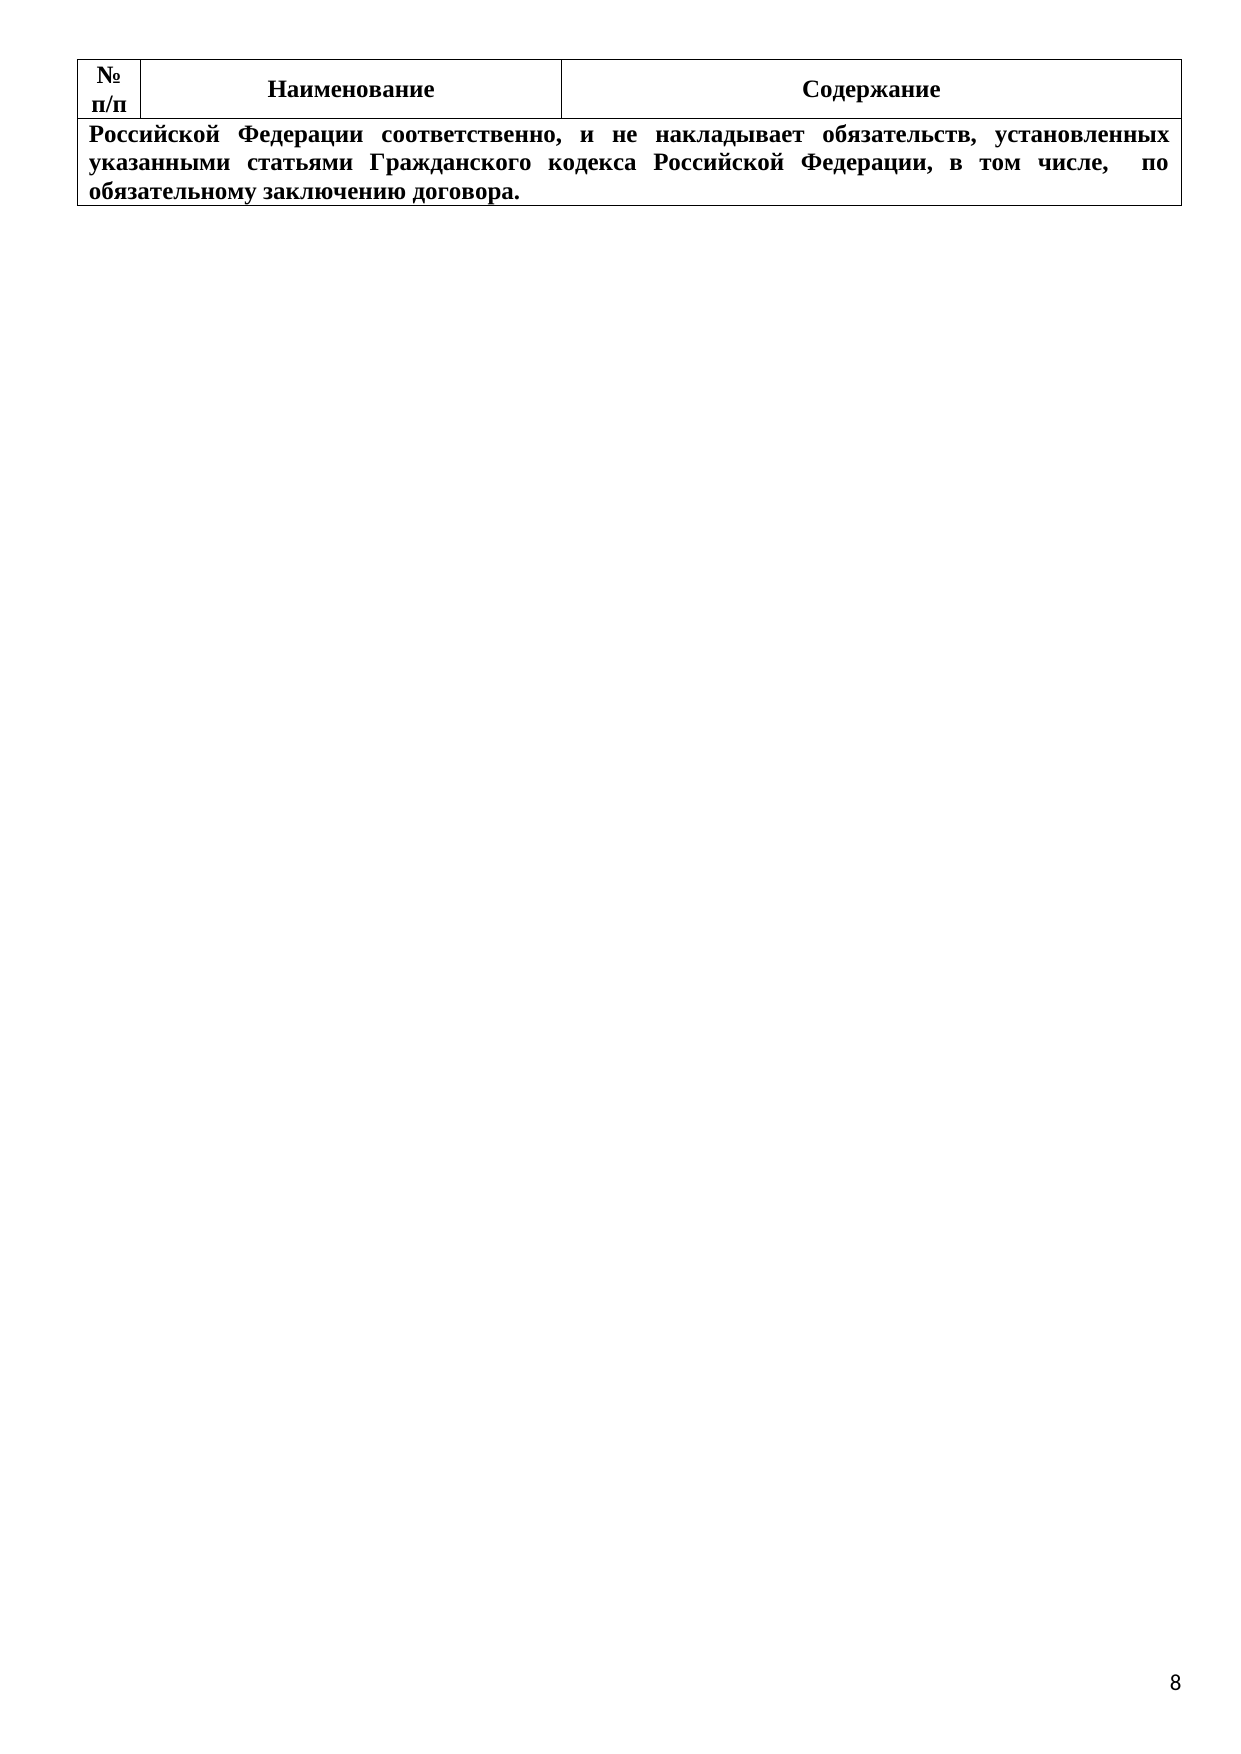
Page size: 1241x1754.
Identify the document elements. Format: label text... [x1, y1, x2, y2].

table_header Наименование [141, 60, 561, 118]
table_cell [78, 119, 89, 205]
table_header Содержание [562, 60, 1181, 118]
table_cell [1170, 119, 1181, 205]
